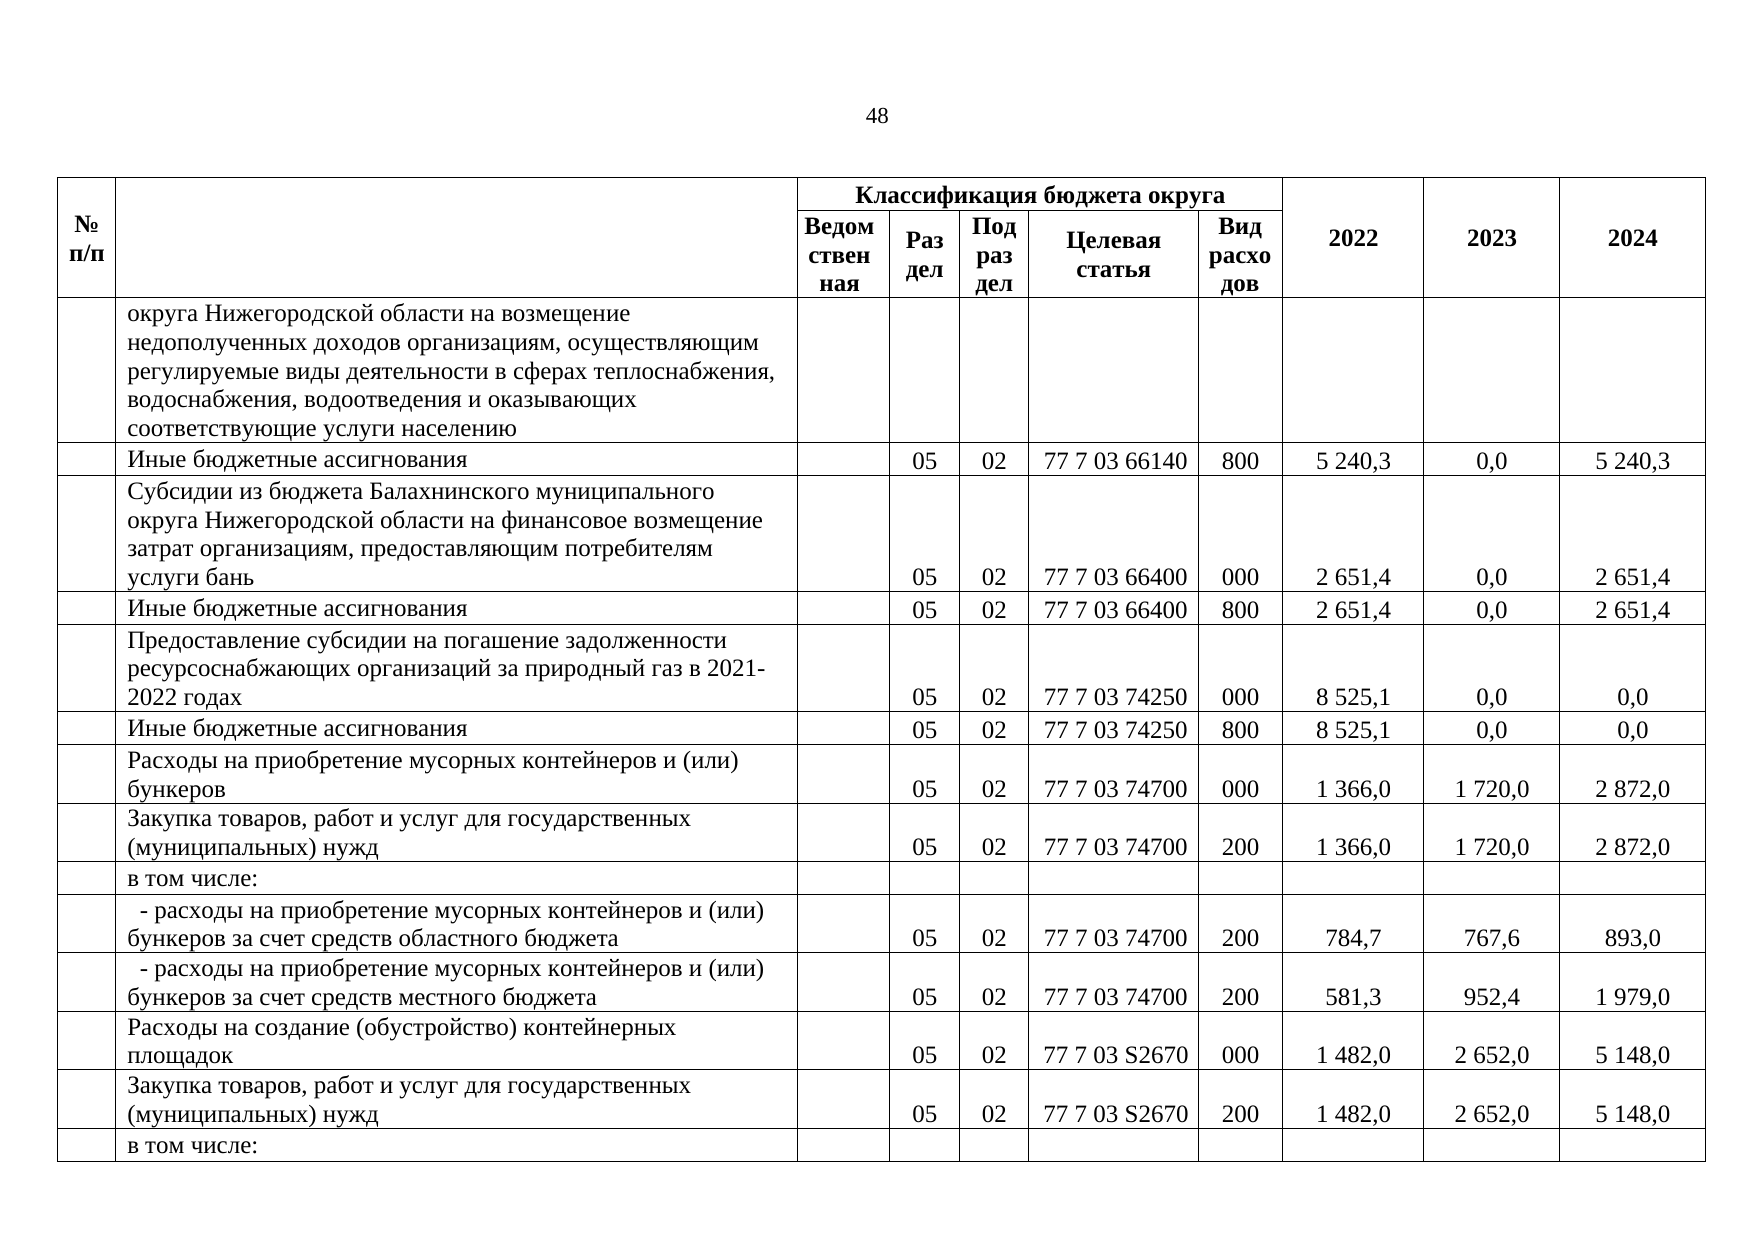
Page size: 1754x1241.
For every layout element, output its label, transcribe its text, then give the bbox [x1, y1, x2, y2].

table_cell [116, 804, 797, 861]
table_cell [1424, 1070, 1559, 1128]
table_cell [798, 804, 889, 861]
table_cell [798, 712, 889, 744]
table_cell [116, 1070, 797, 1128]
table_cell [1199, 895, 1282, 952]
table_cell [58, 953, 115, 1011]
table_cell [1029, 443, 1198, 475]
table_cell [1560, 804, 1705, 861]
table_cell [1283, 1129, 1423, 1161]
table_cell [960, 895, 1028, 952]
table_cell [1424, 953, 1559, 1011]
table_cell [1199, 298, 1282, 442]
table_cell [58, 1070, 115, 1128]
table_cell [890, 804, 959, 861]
table_header № п/п [58, 178, 115, 297]
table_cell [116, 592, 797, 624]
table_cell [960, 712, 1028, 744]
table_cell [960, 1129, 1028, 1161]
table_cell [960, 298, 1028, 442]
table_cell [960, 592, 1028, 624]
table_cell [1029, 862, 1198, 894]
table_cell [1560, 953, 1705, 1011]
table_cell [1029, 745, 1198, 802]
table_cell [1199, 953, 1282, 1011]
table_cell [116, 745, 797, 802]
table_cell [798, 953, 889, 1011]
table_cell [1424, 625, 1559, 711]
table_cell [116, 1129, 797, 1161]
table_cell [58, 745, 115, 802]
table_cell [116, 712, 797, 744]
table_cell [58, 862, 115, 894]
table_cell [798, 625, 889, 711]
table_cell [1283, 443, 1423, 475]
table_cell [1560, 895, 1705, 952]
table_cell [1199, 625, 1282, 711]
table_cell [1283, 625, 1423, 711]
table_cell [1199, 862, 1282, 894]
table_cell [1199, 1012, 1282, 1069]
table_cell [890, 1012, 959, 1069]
table_header 2022 [1283, 178, 1423, 297]
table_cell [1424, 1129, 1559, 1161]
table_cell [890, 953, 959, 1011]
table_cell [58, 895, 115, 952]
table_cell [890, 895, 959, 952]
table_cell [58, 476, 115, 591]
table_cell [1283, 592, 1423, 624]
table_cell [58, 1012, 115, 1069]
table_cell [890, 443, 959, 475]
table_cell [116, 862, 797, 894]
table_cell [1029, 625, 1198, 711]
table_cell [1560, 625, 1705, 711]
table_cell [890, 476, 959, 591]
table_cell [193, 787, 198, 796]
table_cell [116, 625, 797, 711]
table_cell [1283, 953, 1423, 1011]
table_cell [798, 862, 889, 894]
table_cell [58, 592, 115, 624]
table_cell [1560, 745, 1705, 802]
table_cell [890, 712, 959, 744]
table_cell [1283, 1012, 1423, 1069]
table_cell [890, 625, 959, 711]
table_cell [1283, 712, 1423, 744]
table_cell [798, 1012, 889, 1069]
table_cell Вид расхо дов [1199, 211, 1282, 297]
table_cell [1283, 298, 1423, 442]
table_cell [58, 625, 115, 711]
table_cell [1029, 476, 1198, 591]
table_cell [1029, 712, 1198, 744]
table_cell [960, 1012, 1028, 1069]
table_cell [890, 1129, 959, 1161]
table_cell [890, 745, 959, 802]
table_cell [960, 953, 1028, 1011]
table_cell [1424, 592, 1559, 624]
table_cell Целевая статья [1029, 211, 1198, 297]
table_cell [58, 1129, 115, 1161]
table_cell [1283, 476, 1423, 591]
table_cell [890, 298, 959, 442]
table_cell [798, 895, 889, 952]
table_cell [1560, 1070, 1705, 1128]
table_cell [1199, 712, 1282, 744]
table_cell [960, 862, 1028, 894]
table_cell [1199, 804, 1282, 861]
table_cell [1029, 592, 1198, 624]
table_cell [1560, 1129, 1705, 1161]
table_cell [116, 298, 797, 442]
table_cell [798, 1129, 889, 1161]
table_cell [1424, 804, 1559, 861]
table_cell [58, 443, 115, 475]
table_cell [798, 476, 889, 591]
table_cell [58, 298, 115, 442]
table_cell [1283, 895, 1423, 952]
table_cell Ведом ствен ная [798, 211, 889, 297]
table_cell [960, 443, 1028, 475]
table_header Классификация бюджета округа [798, 178, 1282, 210]
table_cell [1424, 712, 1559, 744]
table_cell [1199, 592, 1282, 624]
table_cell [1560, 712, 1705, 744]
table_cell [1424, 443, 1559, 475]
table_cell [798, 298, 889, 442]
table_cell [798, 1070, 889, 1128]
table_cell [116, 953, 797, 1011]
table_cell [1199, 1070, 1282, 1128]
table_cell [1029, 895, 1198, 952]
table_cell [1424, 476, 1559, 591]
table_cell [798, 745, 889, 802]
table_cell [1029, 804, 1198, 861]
table_header 2023 [1424, 178, 1559, 297]
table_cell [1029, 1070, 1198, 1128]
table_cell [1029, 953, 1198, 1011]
table_cell Под раз дел [960, 211, 1028, 297]
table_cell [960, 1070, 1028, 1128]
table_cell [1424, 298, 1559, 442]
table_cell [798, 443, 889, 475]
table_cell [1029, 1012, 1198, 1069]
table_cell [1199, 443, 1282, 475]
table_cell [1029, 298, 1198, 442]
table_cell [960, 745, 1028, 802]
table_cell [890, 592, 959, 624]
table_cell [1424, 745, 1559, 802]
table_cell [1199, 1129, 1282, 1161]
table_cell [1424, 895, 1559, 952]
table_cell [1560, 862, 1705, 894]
table_header 2024 [1560, 178, 1705, 297]
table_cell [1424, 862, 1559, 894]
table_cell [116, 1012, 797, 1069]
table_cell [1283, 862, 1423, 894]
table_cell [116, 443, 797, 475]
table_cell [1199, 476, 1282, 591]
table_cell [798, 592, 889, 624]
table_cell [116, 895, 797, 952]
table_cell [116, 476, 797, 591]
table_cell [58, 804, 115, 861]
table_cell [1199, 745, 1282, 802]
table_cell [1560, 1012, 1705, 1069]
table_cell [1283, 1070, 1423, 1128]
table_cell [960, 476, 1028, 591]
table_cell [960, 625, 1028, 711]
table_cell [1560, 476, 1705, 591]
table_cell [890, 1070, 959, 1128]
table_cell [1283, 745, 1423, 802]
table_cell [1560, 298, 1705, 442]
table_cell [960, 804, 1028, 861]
table_cell Раз дел [890, 211, 959, 297]
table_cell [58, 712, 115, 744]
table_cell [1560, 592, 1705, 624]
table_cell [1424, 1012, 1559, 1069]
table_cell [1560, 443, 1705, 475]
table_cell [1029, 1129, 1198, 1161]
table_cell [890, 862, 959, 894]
table_header [116, 178, 797, 297]
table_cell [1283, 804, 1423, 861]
